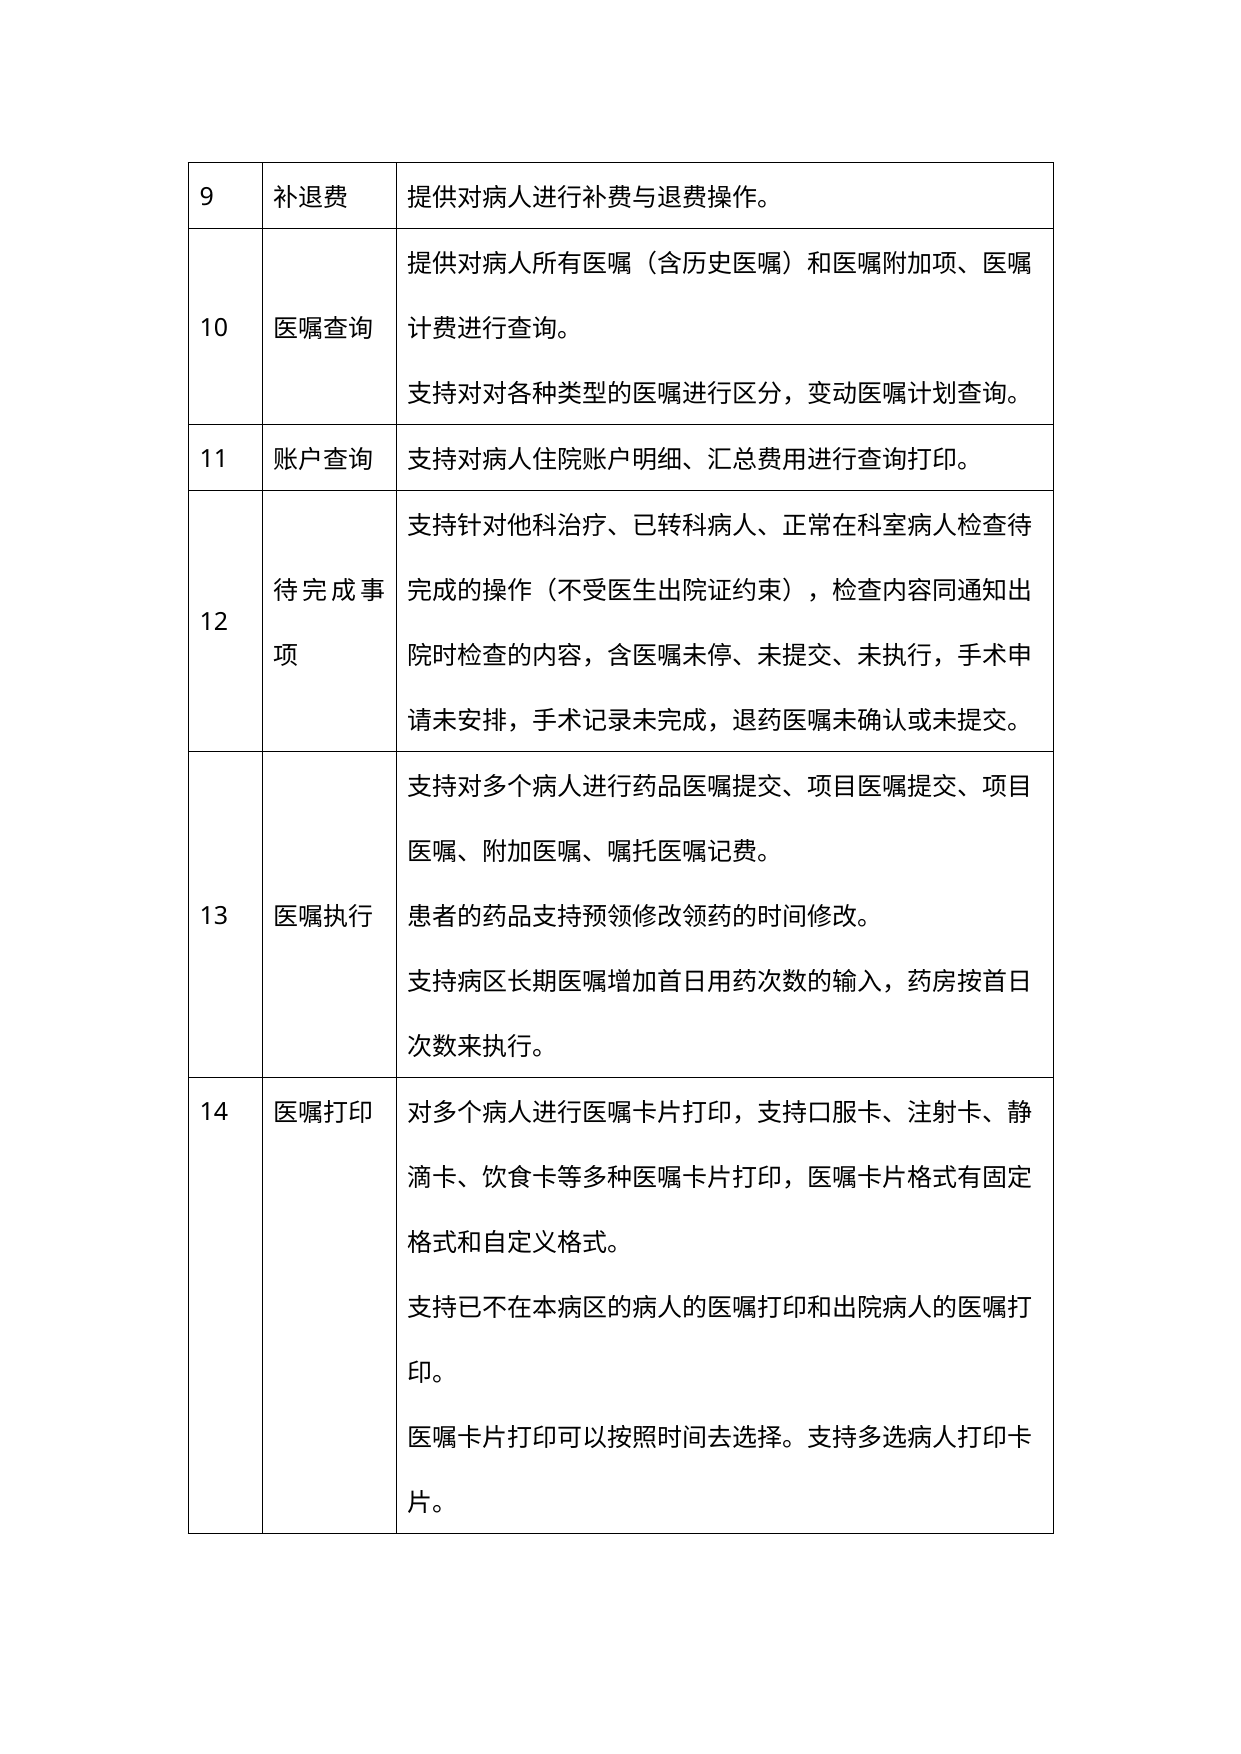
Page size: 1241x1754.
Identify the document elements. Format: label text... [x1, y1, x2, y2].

table_cell 账户查询 [263, 425, 396, 490]
table_cell 支持对病人住院账户明细、汇总费用进行查询打印。 [397, 425, 1053, 490]
table_cell 支持针对他科治疗、已转科病人、正常在科室病人检查待完成的操作（不受医生出院证约束），检查内容同通知出院时检查的内容，含医嘱未停、未提交、未执行，手术申请未安排，手术记录未完成，退药医嘱未确认或未提交。 [397, 491, 1053, 751]
table_cell 医嘱执行 [263, 752, 396, 1077]
table_cell 12 [189, 491, 262, 751]
table_cell 医嘱查询 [263, 229, 396, 424]
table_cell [397, 1078, 1053, 1533]
table_cell 13 [189, 752, 262, 1077]
table_cell 医嘱打印 [263, 1078, 396, 1533]
table_cell 提供对病人进行补费与退费操作。 [397, 163, 1053, 228]
table_cell 支持对多个病人进行药品医嘱提交、项目医嘱提交、项目医嘱、附加医嘱、嘱托医嘱记费。 患者的药品支持预领修改领药的时间修改。 支持病区长期医嘱增加首日用药次数的输入，药房按首日次数来执行。 [397, 752, 1053, 1077]
table_cell 9 [189, 163, 262, 228]
table_cell 待完成事项 [263, 491, 396, 751]
table_cell 提供对病人所有医嘱（含历史医嘱）和医嘱附加项、医嘱计费进行查询。 支持对对各种类型的医嘱进行区分，变动医嘱计划查询。 [397, 229, 1053, 424]
table_cell 补退费 [263, 163, 396, 228]
table_cell 10 [189, 229, 262, 424]
table_cell 11 [189, 425, 262, 490]
table_cell 14 [189, 1078, 262, 1533]
